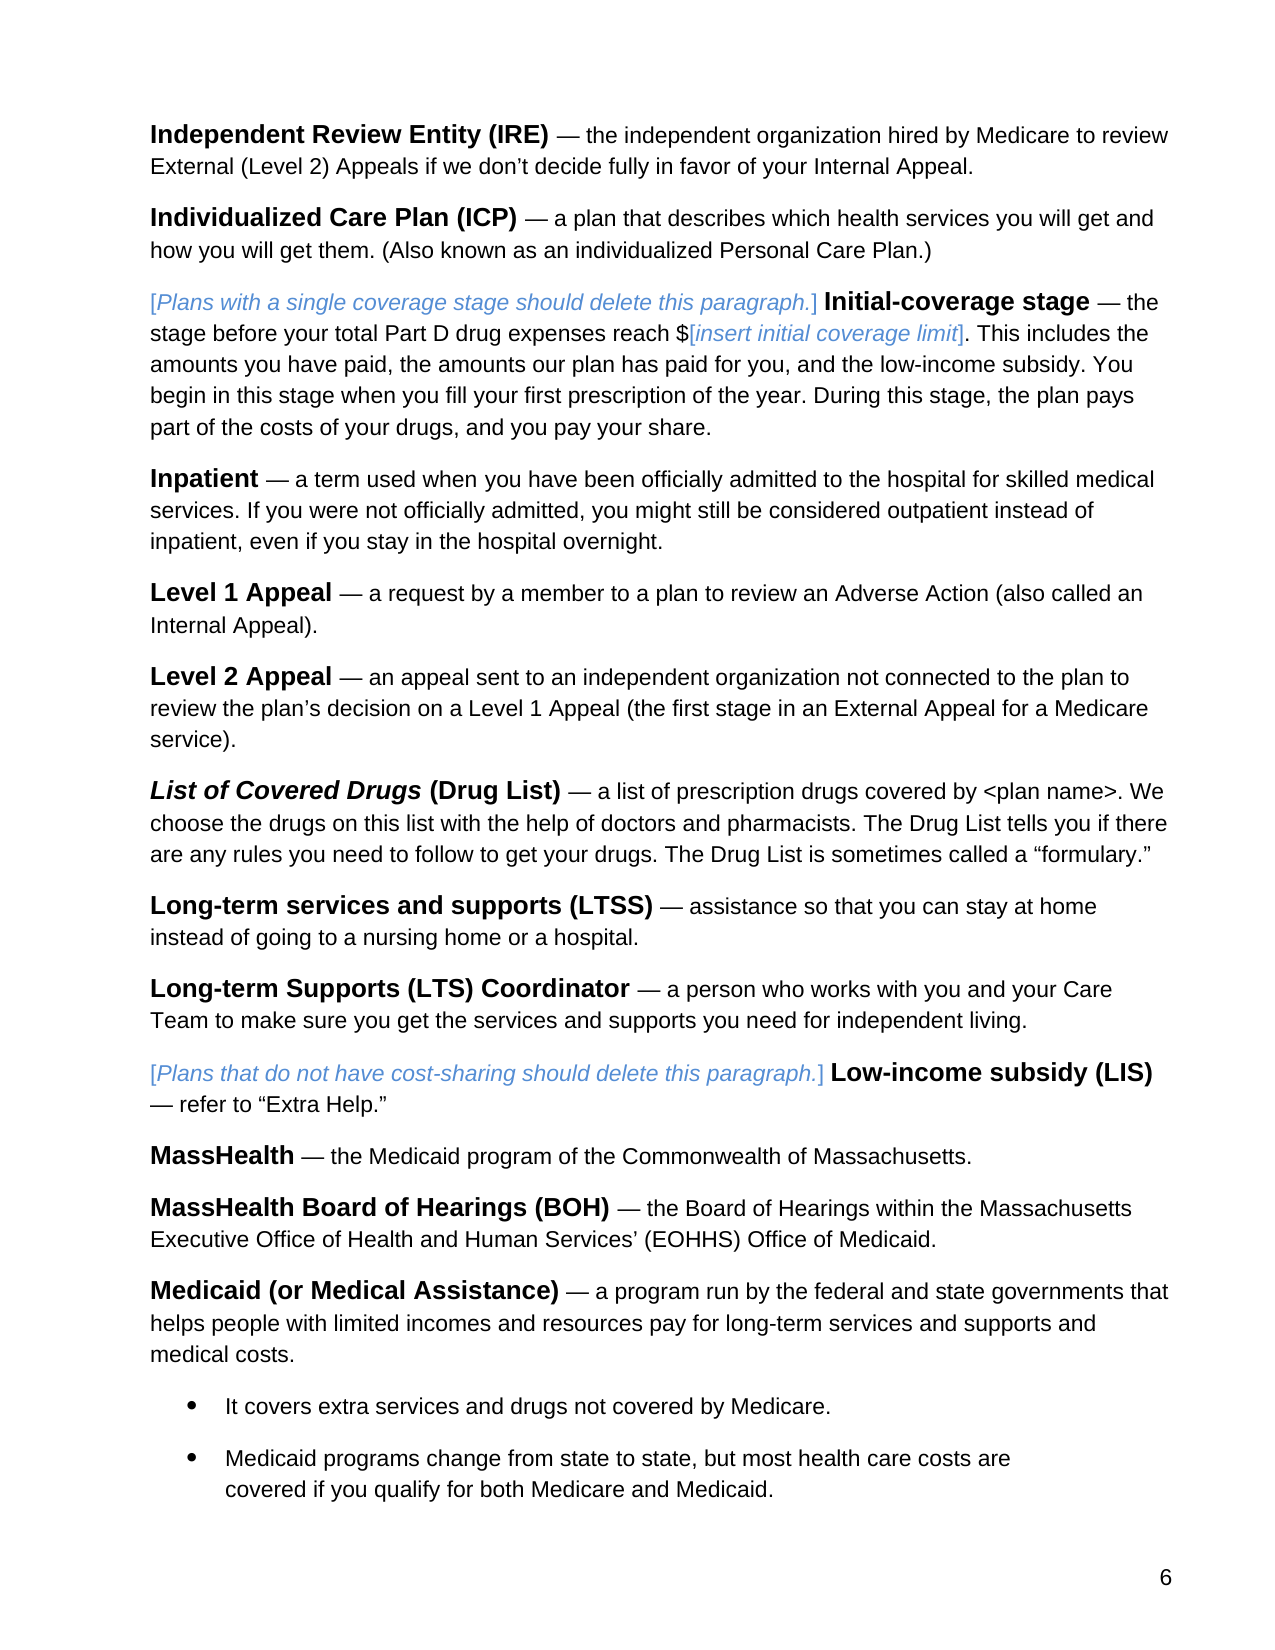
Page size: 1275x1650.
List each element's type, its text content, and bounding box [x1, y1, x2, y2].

subtitle Long-term services and supports (LTSS) — assistance so that you can stay at home instead of going to a nursing home or a hospital. [150, 889, 1171, 952]
subtitle Individualized Care Plan (ICP) — a plan that describes which health services you will get and how you will get them. (Also known as an individualized Personal Care Plan.) [150, 202, 1171, 264]
subtitle Level 1 Appeal — a request by a member to a plan to review an Adverse Action (also called an Internal Appeal). [150, 577, 1171, 639]
subtitle Medicaid (or Medical Assistance) — a program run by the federal and state governments that helps people with limited incomes and resources pay for long-term services and supports and medical costs. [150, 1275, 1171, 1368]
subtitle Level 2 Appeal — an appeal sent to an independent organization not connected to the plan to review the plan’s decision on a Level 1 Appeal (the first stage in an External Appeal for a Medicare service). [150, 660, 1171, 754]
list It covers extra services and drugs not covered by Medicare. [187, 1389, 1096, 1421]
subtitle [Plans that do not have cost-sharing should delete this paragraph.] Low-income subsidy (LIS) — refer to “Extra Help.” [150, 1056, 1171, 1118]
subtitle List of Covered Drugs (Drug List) — a list of prescription drugs covered by <plan name>. We choose the drugs on this list with the help of doctors and pharmacists. The Drug List tells you if there are any rules you need to follow to get your drugs. The Drug List is sometimes called a “formulary.” [150, 775, 1171, 868]
subtitle Long-term Supports (LTS) Coordinator — a person who works with you and your Care Team to make sure you get the services and supports you need for independent living. [150, 973, 1171, 1035]
subtitle Inpatient — a term used when you have been officially admitted to the hospital for skilled medical services. If you were not officially admitted, you might still be considered outpatient instead of inpatient, even if you stay in the hospital overnight. [150, 462, 1171, 556]
subtitle Independent Review Entity (IRE) — the independent organization hired by Medicare to review External (Level 2) Appeals if we don’t decide fully in favor of your Internal Appeal. [150, 118, 1171, 181]
subtitle MassHealth — the Medicaid program of the Commonwealth of Massachusetts. [150, 1139, 1171, 1171]
list Medicaid programs change from state to state, but most health care costs are covered if you qualify for both Medicare and Medicaid. [187, 1441, 1096, 1504]
subtitle [Plans with a single coverage stage should delete this paragraph.] Initial-coverage stage — the stage before your total Part D drug expenses reach $[insert initial coverage limit]. This includes the amounts you have paid, the amounts our plan has paid for you, and the low-income subsidy. You begin in this stage when you fill your first prescription of the year. During this stage, the plan pays part of the costs of your drugs, and you pay your share. [150, 285, 1171, 441]
subtitle MassHealth Board of Hearings (BOH) — the Board of Hearings within the Massachusetts Executive Office of Health and Human Services’ (EOHHS) Office of Medicaid. [150, 1191, 1171, 1254]
